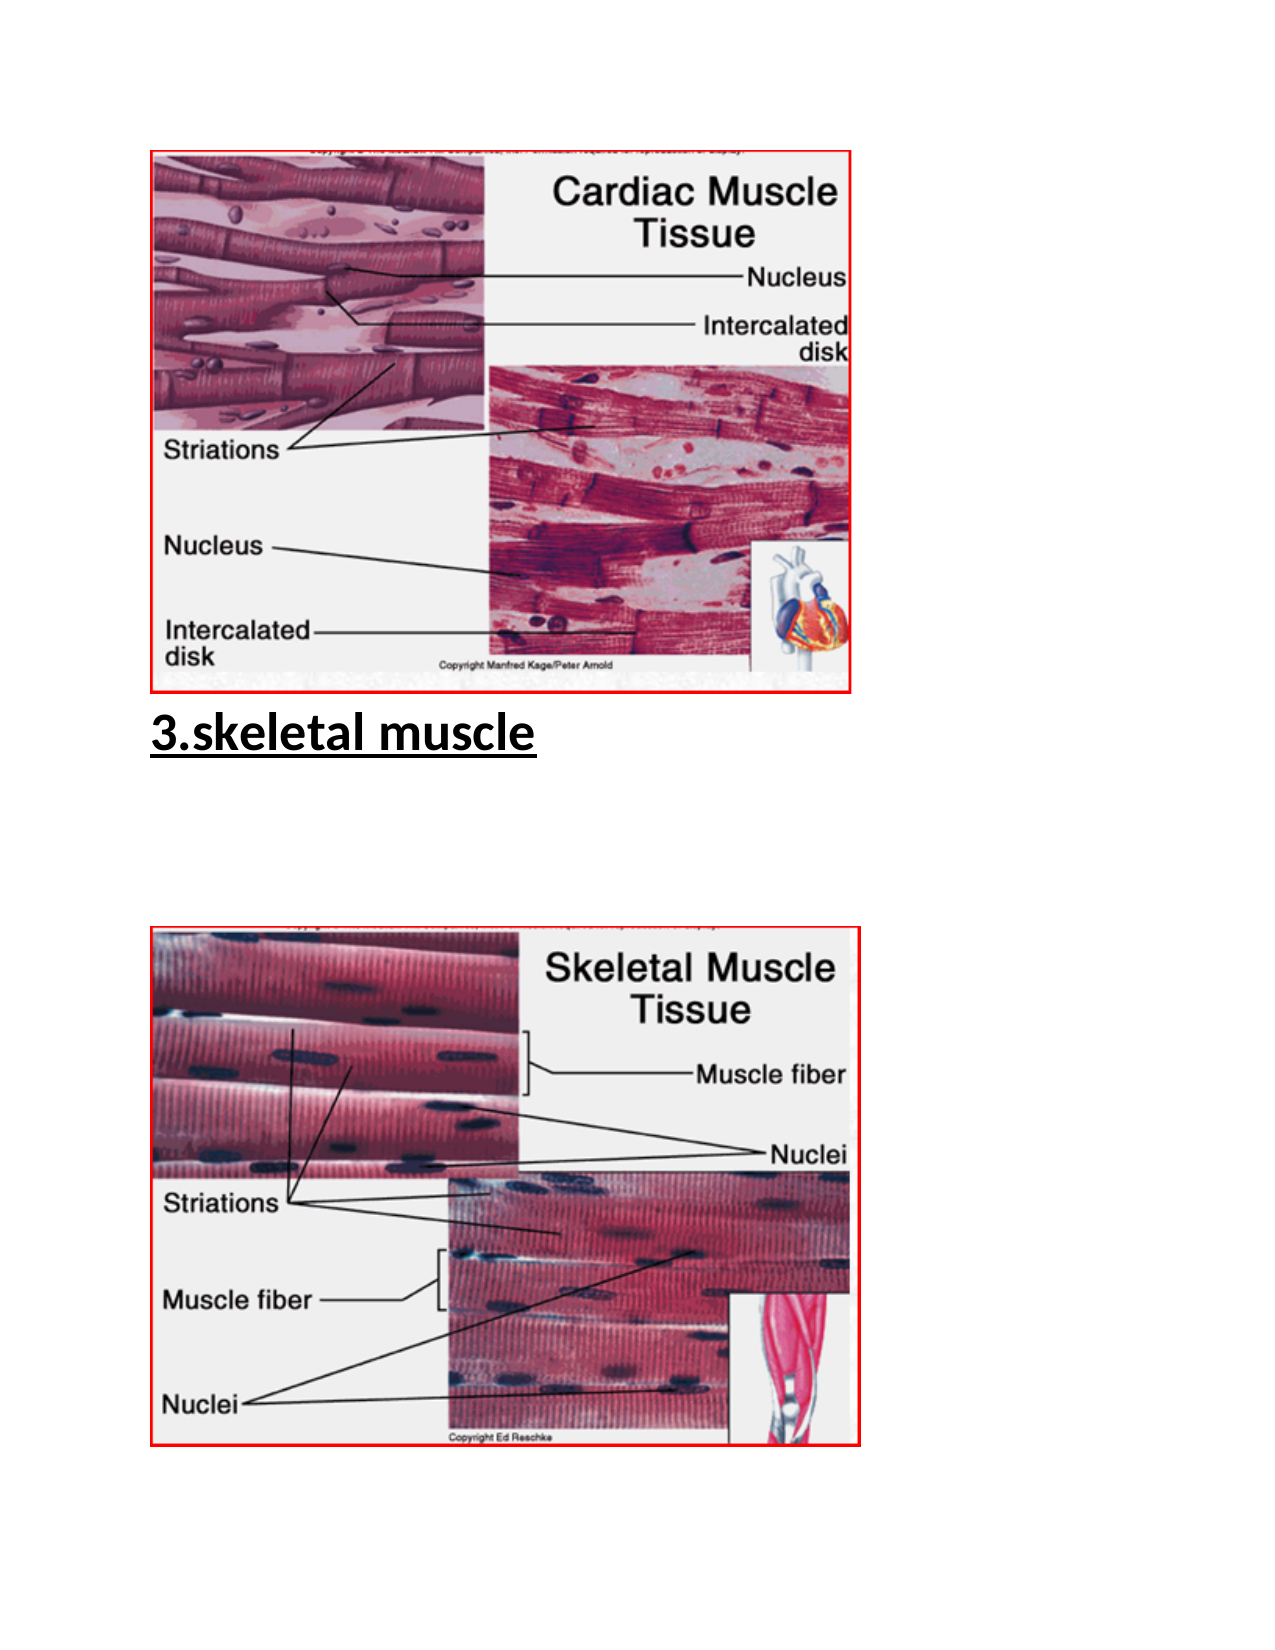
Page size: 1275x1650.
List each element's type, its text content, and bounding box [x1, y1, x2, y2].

picture [150, 150, 852, 694]
picture [150, 926, 861, 1447]
text 3.skeletal muscle [150, 698, 1125, 764]
